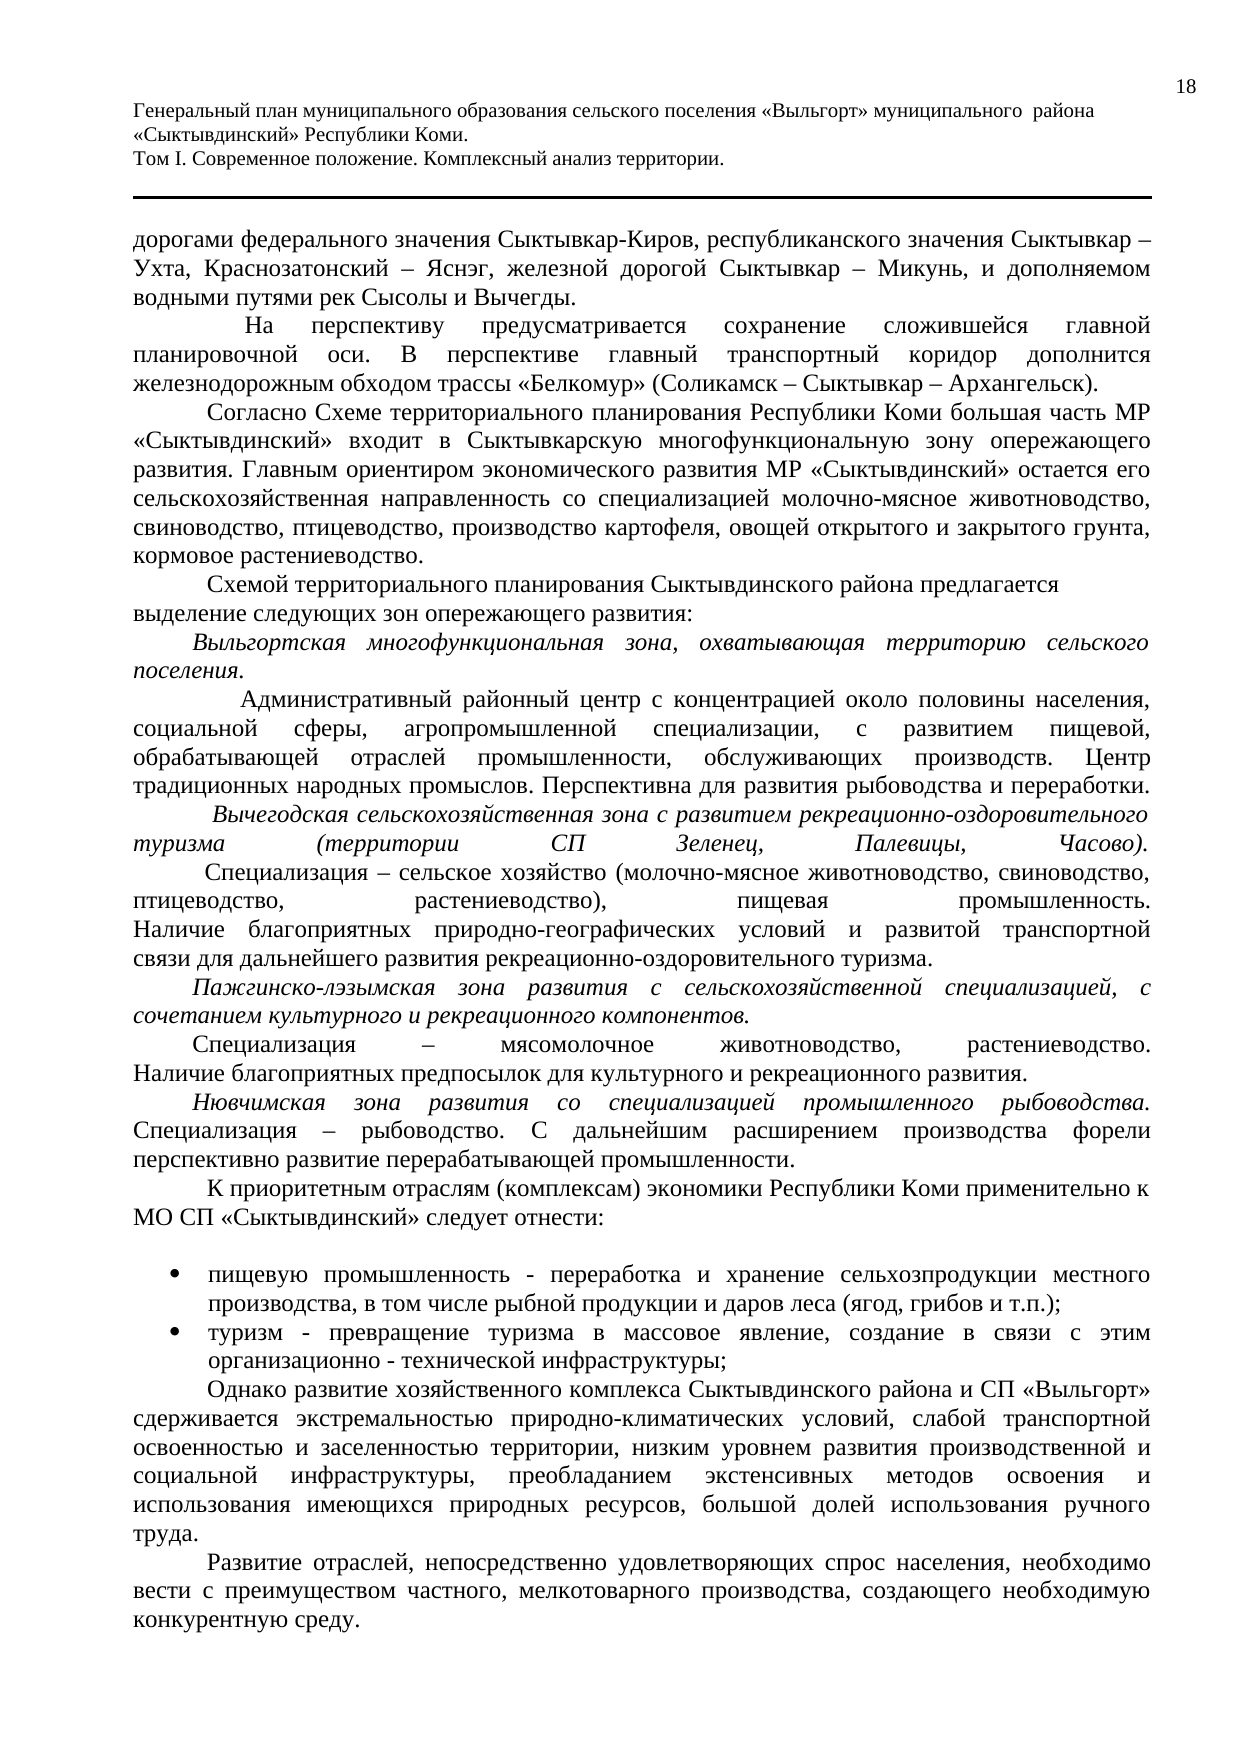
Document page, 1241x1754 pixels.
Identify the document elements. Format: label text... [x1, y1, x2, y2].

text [133, 224, 1152, 311]
text Специализация – мясомолочное животноводство, растениеводство. Наличие благоприятных предпосылок для культурного и рекреационного развития. [133, 1029, 1152, 1087]
text К приоритетным отраслям (комплексам) экономики Республики Коми применительно к МО СП «Сыктывдинский» следует отнести: [133, 1173, 1152, 1231]
text Развитие отраслей, непосредственно удовлетворяющих спрос населения, необходимо вести с преимуществом частного, мелкотоварного производства, создающего необходимую конкурентную среду. [133, 1547, 1152, 1633]
text Выльгортская многофункциональная зона, охватывающая территорию сельского поселения. Административный районный центр с концентрацией около половины населения, социальной сферы, агропромышленной специализации, с развитием пищевой, обрабатывающей отраслей промышленности, обслуживающих производств. Центр традиционных народных промыслов. Перспективна для развития рыбоводства и переработки. Вычегодская сельскохозяйственная зона с развитием рекреационно-оздоровительного туризма (территории СП Зеленец, Палевицы, Часово). Специализация – сельское хозяйство (молочно-мясное животноводство, свиноводство, птицеводство, растениеводство), пищевая промышленность. Наличие благоприятных природно-географических условий и развитой транспортной связи для дальнейшего развития рекреационно-оздоровительного туризма. [133, 627, 1152, 972]
list пищевую промышленность - переработка и хранение сельхозпродукции местного производства, в том числе рыбной продукции и даров леса (ягод, грибов и т.п.); [170, 1259, 1152, 1317]
text Нювчимская зона развития со специализацией промышленного рыбоводства. Специализация – рыбоводство. С дальнейшим расширением производства форели перспективно развитие перерабатывающей промышленности. [133, 1087, 1152, 1173]
list туризм - превращение туризма в массовое явление, создание в связи с этим организационно - технической инфраструктуры; [170, 1317, 1152, 1374]
text Однако развитие хозяйственного комплекса Сыктывдинского района и СП «Выльгорт» сдерживается экстремальностью природно-климатических условий, слабой транспортной освоенностью и заселенностью территории, низким уровнем развития производственной и социальной инфраструктуры, преобладанием экстенсивных методов освоения и использования имеющихся природных ресурсов, большой долей использования ручного труда. [133, 1374, 1152, 1547]
text На перспективу предусматривается сохранение сложившейся главной планировочной оси. В перспективе главный транспортный коридор дополнится железнодорожным обходом трассы «Белкомур» (Соликамск – Сыктывкар – Архангельск). [133, 311, 1152, 397]
text Согласно Схеме территориального планирования Республики Коми большая часть МР «Сыктывдинский» входит в Сыктывкарскую многофункциональную зону опережающего развития. Главным ориентиром экономического развития МР «Сыктывдинский» остается его сельскохозяйственная направленность со специализацией молочно-мясное животноводство, свиноводство, птицеводство, производство картофеля, овощей открытого и закрытого грунта, кормовое растениеводство. [133, 397, 1152, 569]
text Схемой территориального планирования Сыктывдинского района предлагается выделение следующих зон опережающего развития: [133, 569, 1152, 627]
text Пажгинско-лэзымская зона развития с сельскохозяйственной специализацией, с сочетанием культурного и рекреационного компонентов. [133, 972, 1152, 1029]
